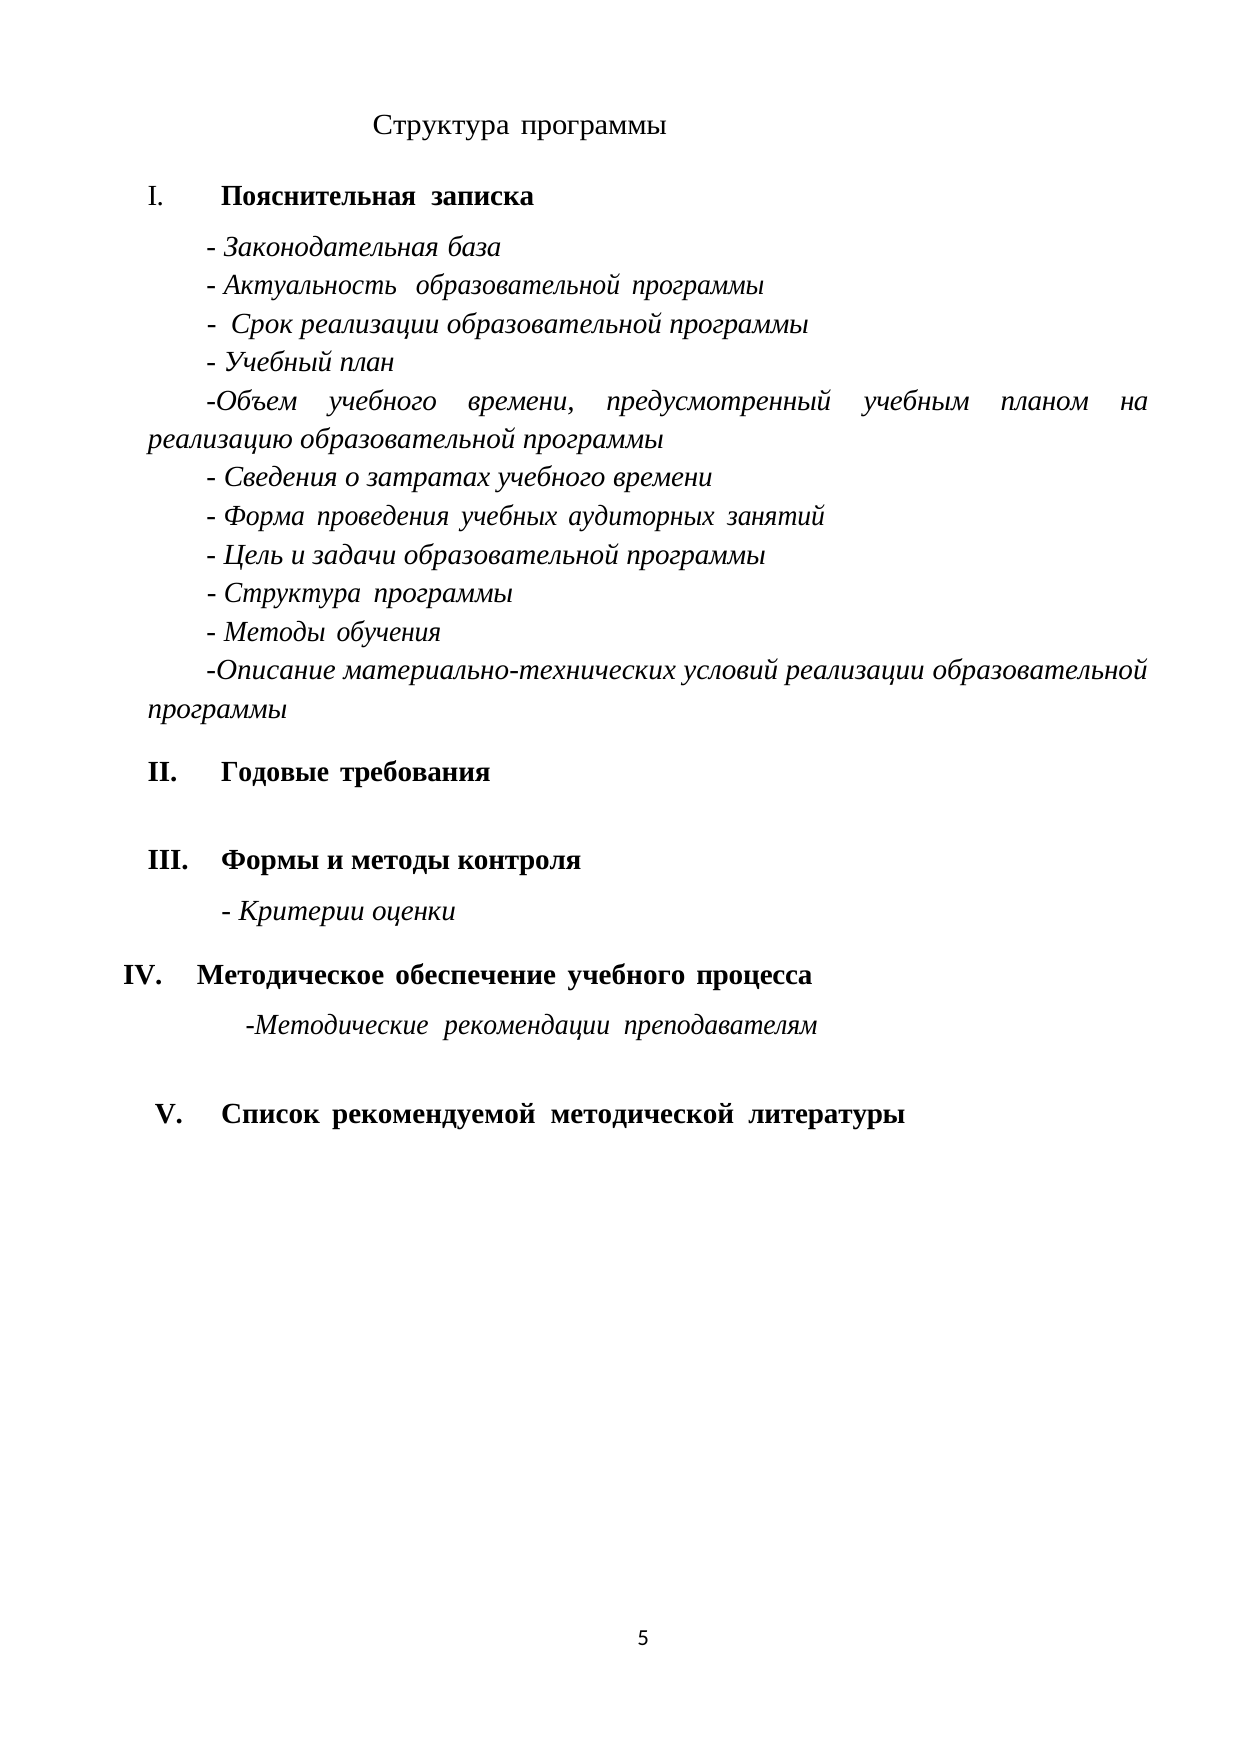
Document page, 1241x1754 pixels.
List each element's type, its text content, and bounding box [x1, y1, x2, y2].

list Актуальность образовательной программы [206, 267, 1173, 300]
list Законодательная база [206, 229, 1173, 262]
subtitle І. Пояснительная записка [147, 178, 1173, 212]
text - Kpиmepии оценки [221, 893, 1173, 927]
list Методическое обеспечение учебного процесса [123, 957, 824, 990]
list Цель и задачи образовательной программы [206, 537, 1173, 570]
list Формы и методы контроля [147, 842, 1173, 876]
list Форма проведения учебных аудиторных занятий [206, 498, 1173, 532]
list Срок реализации образовательной программы [207, 306, 1173, 339]
text -Методические рекомендации преподавателям [123, 1007, 818, 1040]
text -Объем учебного времени, предусмотренный учебным планом на реализацию образовательной программы [148, 383, 1149, 455]
text Структура программы [372, 107, 1173, 141]
list Список рекомендуемой методической литературы [154, 1096, 1173, 1129]
list Учебный план [206, 344, 1173, 378]
text -Описание материально-технических условий реализации образовательной программы [147, 652, 1173, 724]
subtitle Годовые требования [147, 754, 1173, 787]
list Сведения о затратах учебного времени [206, 460, 1173, 493]
list Методы обучения [206, 614, 1173, 647]
list Структура программы [207, 575, 1173, 609]
